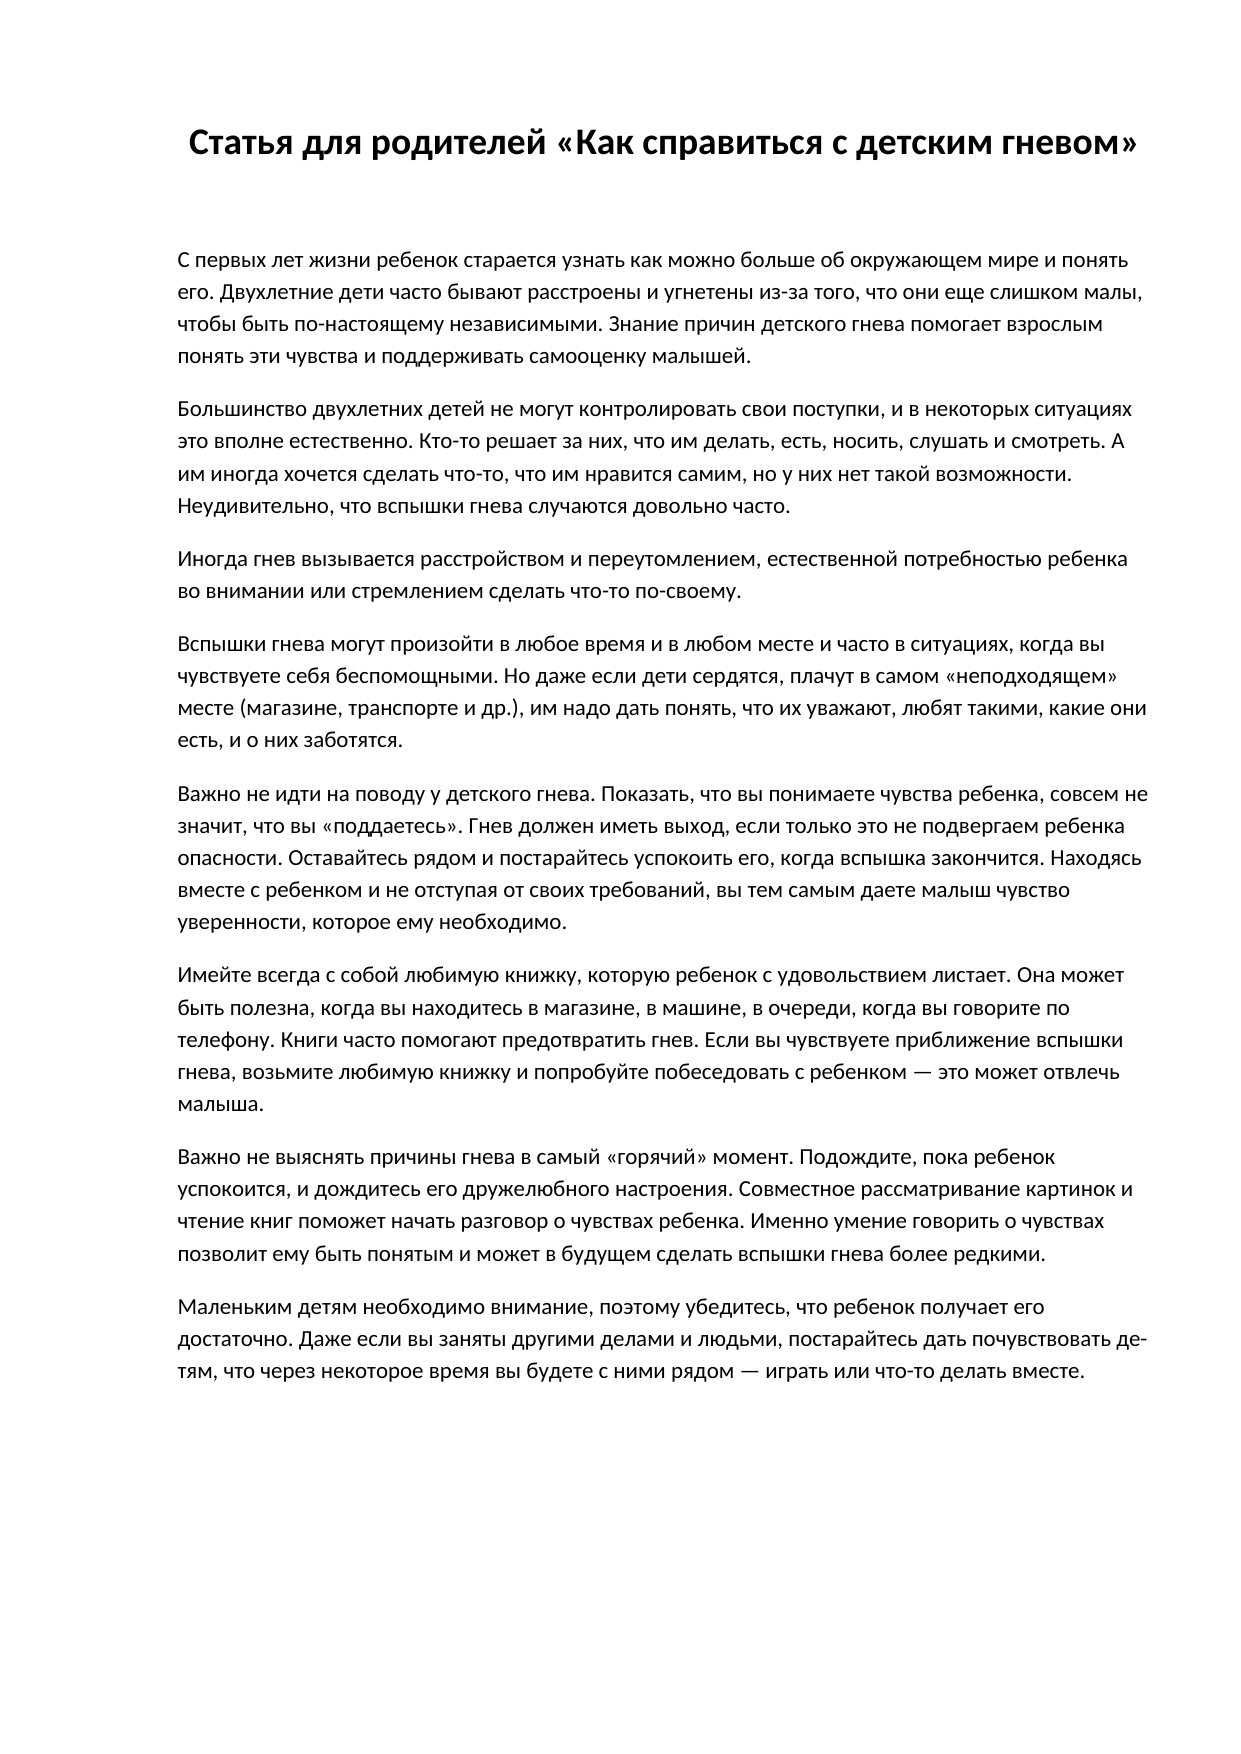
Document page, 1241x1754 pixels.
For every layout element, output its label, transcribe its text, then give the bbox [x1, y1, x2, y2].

text Важно не выяснять причины гнева в самый «горячий» момент. Подождите, пока ребенок успокоится, и дождитесь его дружелюбного настроения. Совместное рассматривание картинок и чтение книг поможет начать разговор о чувствах ребенка. Именно умение говорить о чувствах позволит ему быть понятым и может в будущем сделать вспышки гнева более редкими. [177, 1142, 1152, 1267]
text Имейте всегда с собой любимую книжку, которую ребенок с удовольствием листает. Она может быть полезна, когда вы находитесь в магазине, в машине, в очереди, когда вы говорите по телефону. Книги часто помогают предотвратить гнев. Если вы чувствуете приближение вспышки гнева, возьмите любимую книжку и попробуйте побеседовать с ребенком — это может отвлечь малыша. [177, 960, 1152, 1117]
text Статья для родителей «Как справиться с детским гневом» [177, 118, 1152, 164]
text Маленьким детям необходимо внимание, поэтому убедитесь, что ребенок получает его достаточно. Даже если вы заняты другими делами и людьми, постарайтесь дать почувствовать детям, что через некоторое время вы будете с ними рядом — играть или что-то делать вместе. [177, 1292, 1152, 1384]
text Важно не идти на поводу у детского гнева. Показать, что вы понимаете чувства ребенка, совсем не значит, что вы «поддаетесь». Гнев должен иметь выход, если только это не подвергаем ребенка опасности. Оставайтесь рядом и постарайтесь успокоить его, когда вспышка закончится. Находясь вместе с ребенком и не отступая от своих требований, вы тем самым даете малыш чувство уверенности, которое ему необходимо. [177, 779, 1152, 935]
text С первых лет жизни ребенок старается узнать как можно больше об окружающем мире и понять его. Двухлетние дети часто бывают расстроены и угнетены из-за того, что они еще слишком малы, чтобы быть по-настоящему независимыми. Знание причин детского гнева помогает взрослым понять эти чувства и поддерживать самооценку малышей. [177, 245, 1152, 369]
text Вспышки гнева могут произойти в любое время и в любом месте и часто в ситуациях, когда вы чувствуете себя беспомощными. Но даже если дети сердятся, плачут в самом «неподходящем» месте (магазине, транспорте и др.), им надо дать понять, что их уважают, любят такими, какие они есть, и о них заботятся. [177, 629, 1152, 754]
text Большинство двухлетних детей не могут контролировать свои поступки, и в некоторых ситуациях это вполне естественно. Кто-то решает за них, что им делать, есть, носить, слушать и смотреть. А им иногда хочется сделать что-то, что им нравится самим, но у них нет такой возможности. Неудивительно, что вспышки гнева случаются довольно часто. [177, 394, 1152, 519]
text Иногда гнев вызывается расстройством и переутомлением, естественной потребностью ребенка во внимании или стремлением сделать что-то по-своему. [177, 544, 1152, 604]
